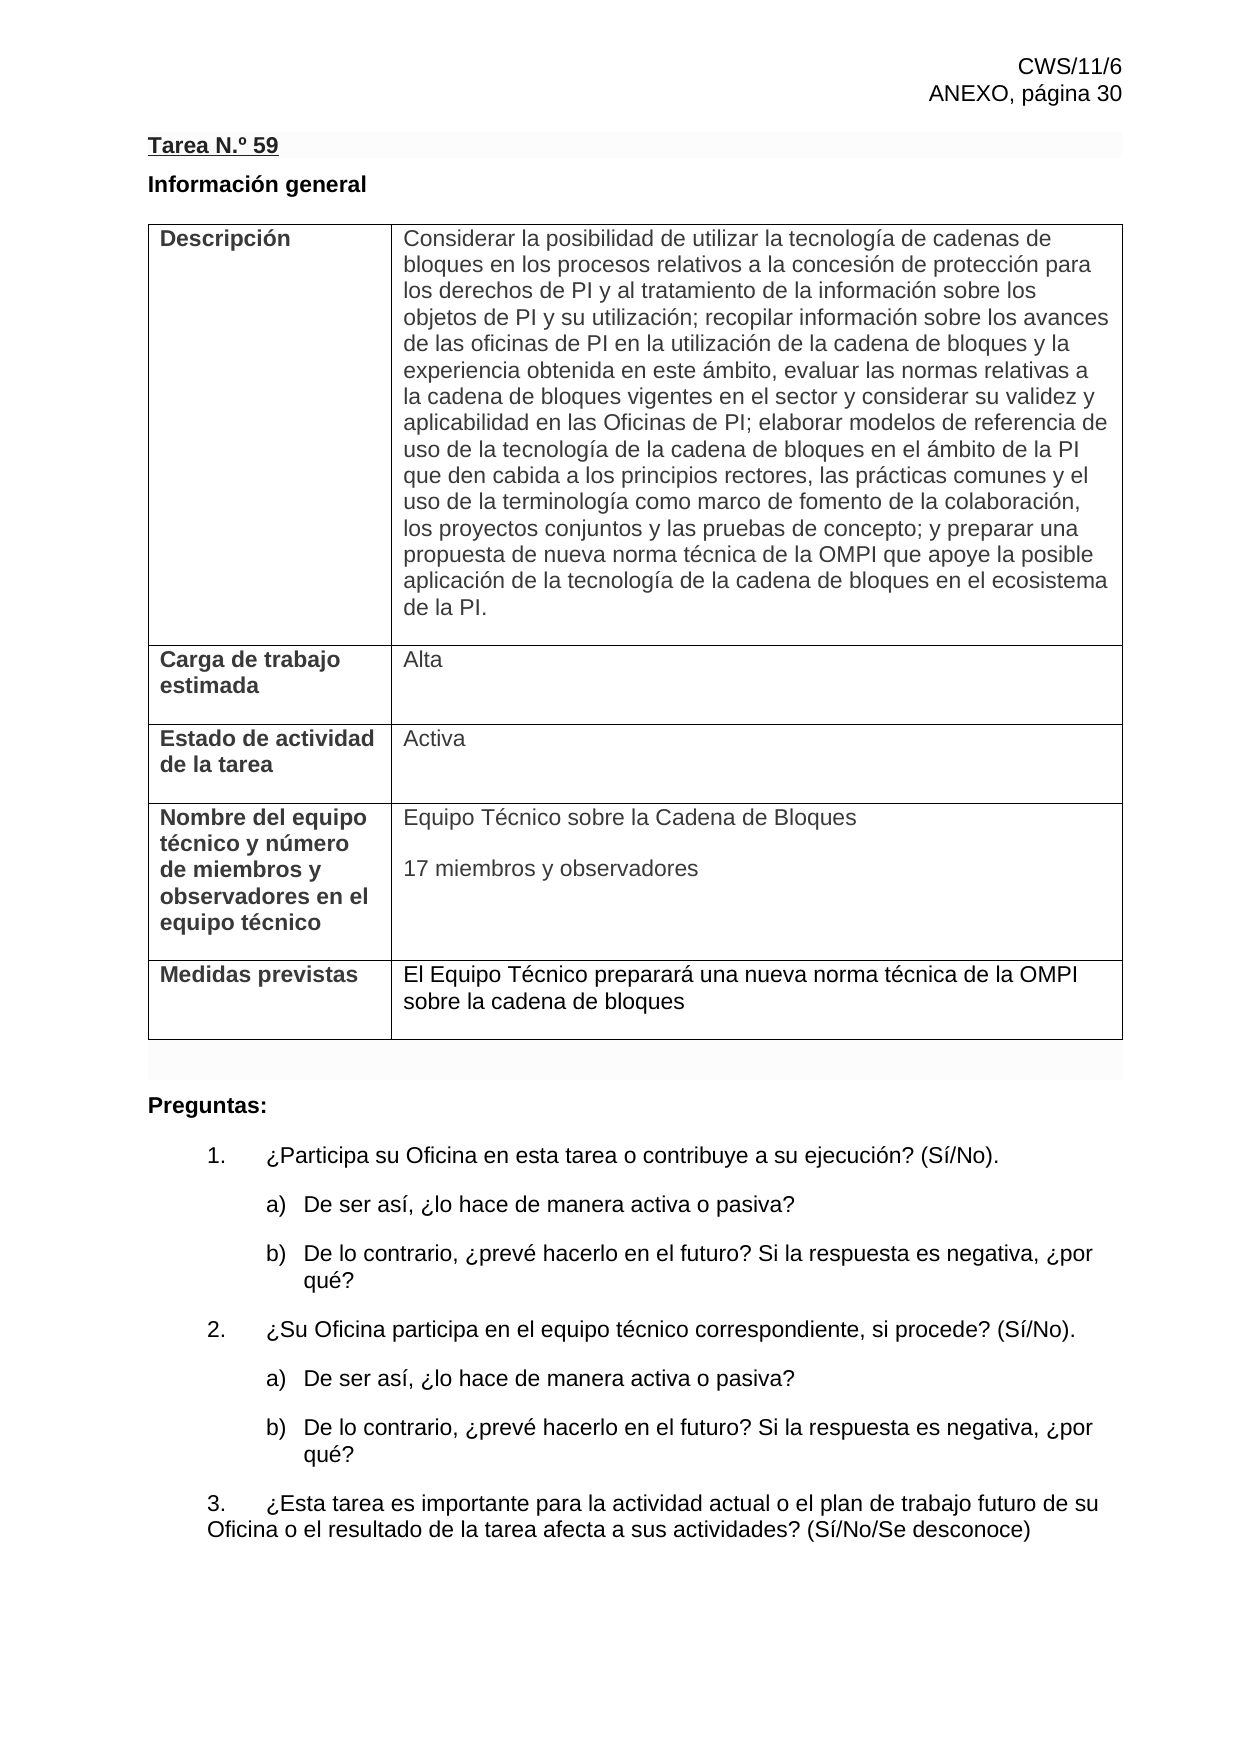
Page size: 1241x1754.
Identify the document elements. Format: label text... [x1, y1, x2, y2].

table_cell Carga de trabajo estimada [149, 646, 391, 724]
table_cell Equipo Técnico sobre la Cadena de Bloques 17 miembros y observadores [392, 804, 1122, 960]
table_cell Estado de actividad de la tarea [149, 725, 391, 803]
table_cell Medidas previstas [149, 961, 391, 1039]
table_cell El Equipo Técnico preparará una nueva norma técnica de la OMPI sobre la cadena de bloques [392, 961, 1122, 1039]
list De ser así, ¿lo hace de manera activa o pasiva? [266, 1191, 1122, 1217]
table_cell Activa [392, 725, 1122, 803]
table_cell Alta [392, 646, 1122, 724]
subtitle Tarea N.º 59 [148, 132, 1122, 158]
list De lo contrario, ¿prevé hacerlo en el futuro? Si la respuesta es negativa, ¿por qué? [266, 1240, 1122, 1293]
list Preguntas: [148, 1092, 1122, 1119]
table_cell Nombre del equipo técnico y número de miembros y observadores en el equipo técnico [149, 804, 391, 960]
text ¿Esta tarea es importante para la actividad actual o el plan de trabajo futuro de su Oficina o el resultado de la tarea afecta a sus actividades? (Sí/No/Se desconoce) [207, 1490, 1122, 1543]
text Información general [148, 171, 1122, 197]
list De lo contrario, ¿prevé hacerlo en el futuro? Si la respuesta es negativa, ¿por qué? [266, 1414, 1122, 1467]
table_header Descripción [149, 225, 391, 645]
list De ser así, ¿lo hace de manera activa o pasiva? [266, 1365, 1122, 1391]
text ¿Su Oficina participa en el equipo técnico correspondiente, si procede? (Sí/No). [207, 1316, 1122, 1342]
list ¿Participa su Oficina en esta tarea o contribuye a su ejecución? (Sí/No). [207, 1142, 1122, 1168]
table_header Considerar la posibilidad de utilizar la tecnología de cadenas de bloques en los procesos relativos a la concesión de protección para los derechos de PI y al tratamiento de la información sobre los objetos de PI y su utilización; recopilar información sobre los avances de las oficinas de PI en la utilización de la cadena de bloques y la experiencia obtenida en este ámbito, evaluar las normas relativas a la cadena de bloques vigentes en el sector y considerar su validez y aplicabilidad en las Oficinas de PI; elaborar modelos de referencia de uso de la tecnología de la cadena de bloques en el ámbito de la PI que den cabida a los principios rectores, las prácticas comunes y el uso de la terminología como marco de fomento de la colaboración, los proyectos conjuntos y las pruebas de concepto; y preparar una propuesta de nueva norma técnica de la OMPI que apoye la posible aplicación de la tecnología de la cadena de bloques en el ecosistema de la PI. [392, 225, 1122, 645]
